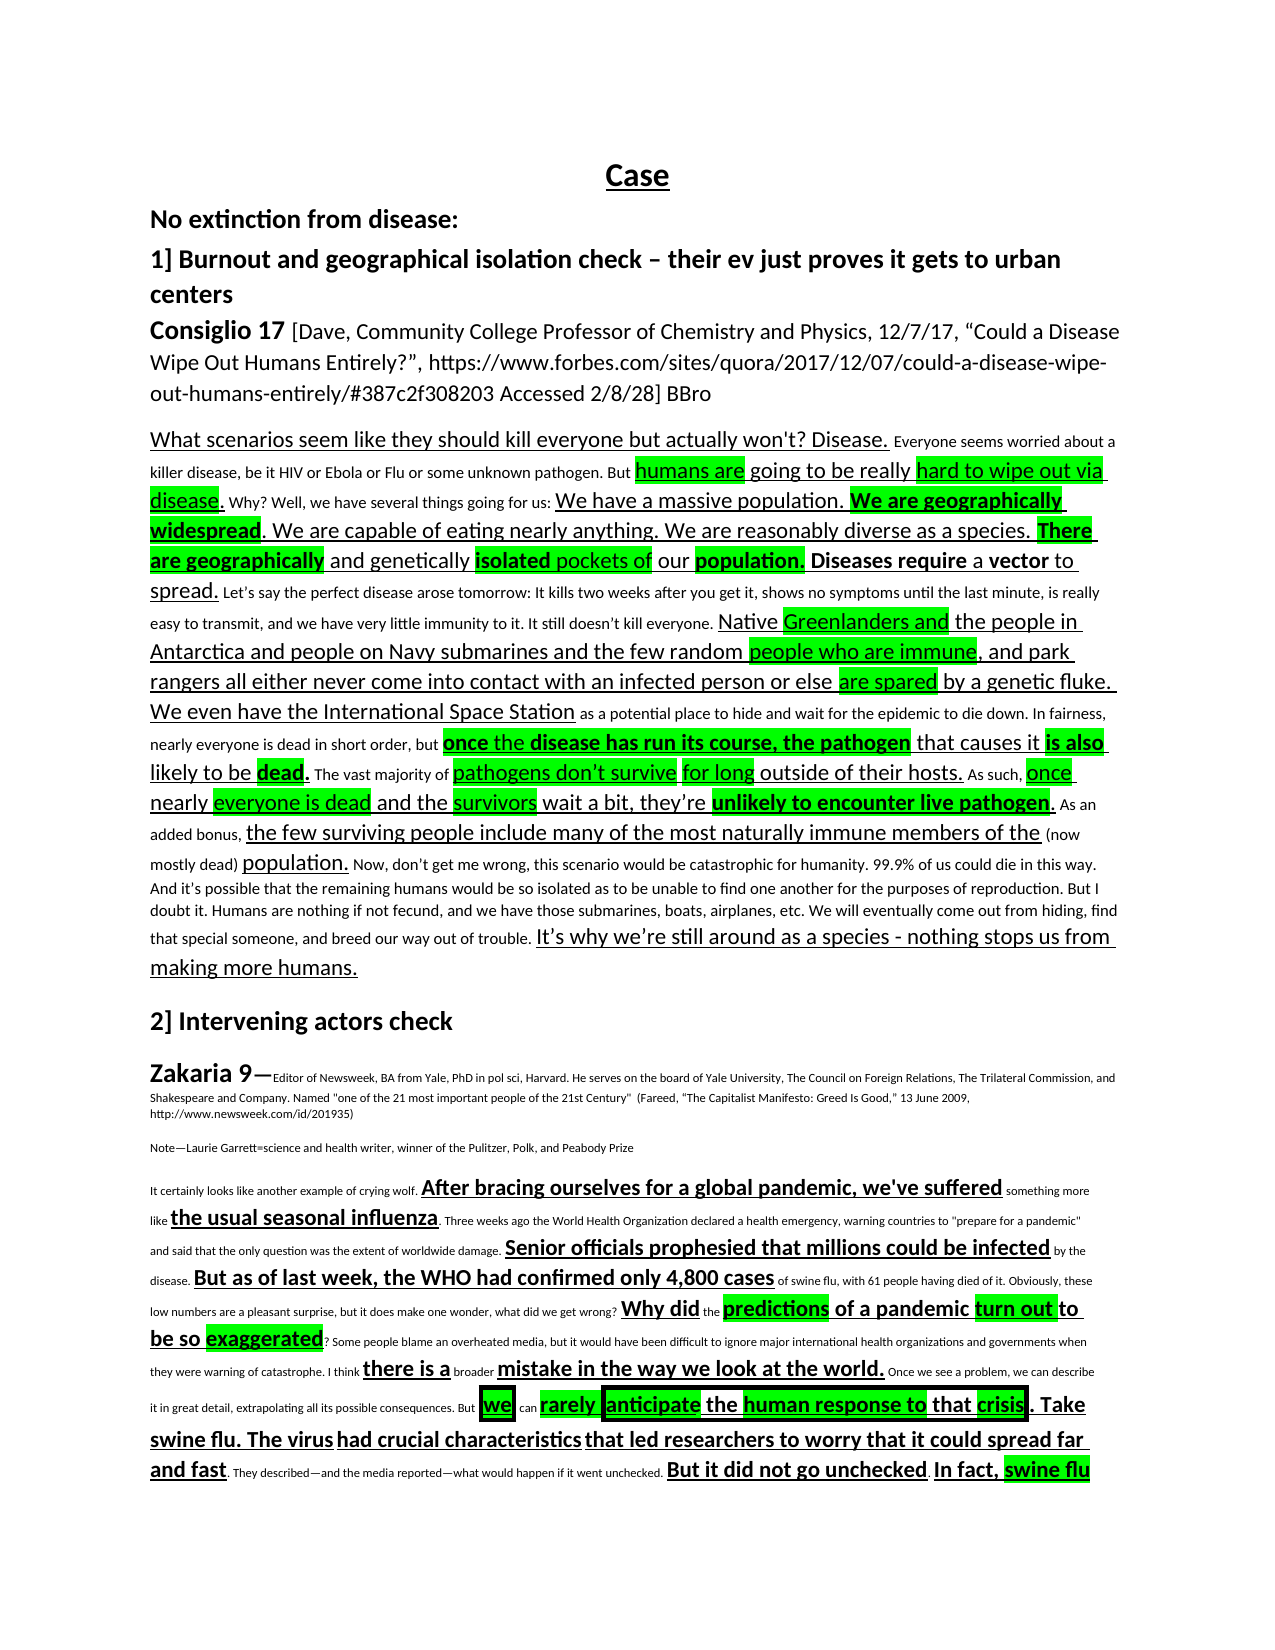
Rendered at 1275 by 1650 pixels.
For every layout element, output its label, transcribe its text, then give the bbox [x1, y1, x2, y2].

text Note—Laurie Garrett=science and health writer, winner of the Pulitzer, Polk, and Peabody Prize [150, 1140, 1125, 1155]
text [150, 1173, 1095, 1483]
subtitle 1] Burnout and geographical isolation check – their ev just proves it gets to urban centers [150, 242, 1125, 311]
text Zakaria 9—Editor of Newsweek, BA from Yale, PhD in pol sci, Harvard. He serves on the board of Yale University, The Council on Foreign Relations, The Trilateral Commission, and Shakespeare and Company. Named "one of the 21 most important people of the 21st Century" (Fareed, “The Capitalist Manifesto: Greed Is Good,” 13 June 2009, http://www.newsweek.com/id/201935) [150, 1056, 1125, 1122]
text Consiglio 17 [Dave, Community College Professor of Chemistry and Physics, 12/7/17, “Could a Disease Wipe Out Humans Entirely?”, https://www.forbes.com/sites/quora/2017/12/07/could-a-disease-wipe-out-humans-entirely/#387c2f308203 Accessed 2/8/28] BBro [150, 313, 1125, 407]
subtitle No extinction from disease: [150, 202, 1125, 235]
subtitle Case [150, 154, 1125, 195]
text What scenarios seem like they should kill everyone but actually won't? Disease. Everyone seems worried about a killer disease, be it HIV or Ebola or Flu or some unknown pathogen. But humans are going to be really hard to wipe out via disease. Why? Well, we have several things going for us: We have a massive population. We are geographically widespread. We are capable of eating nearly anything. We are reasonably diverse as a species. There are geographically and genetically isolated pockets of our population. Diseases require a vector to spread. Let’s say the perfect disease arose tomorrow: It kills two weeks after you get it, shows no symptoms until the last minute, is really easy to transmit, and we have very little immunity to it. It still doesn’t kill everyone. Native Greenlanders and the people in Antarctica and people on Navy submarines and the few random people who are immune, and park rangers all either never come into contact with an infected person or else are spared by a genetic fluke. We even have the International Space Station as a potential place to hide and wait for the epidemic to die down. In fairness, nearly everyone is dead in short order, but once the disease has run its course, the pathogen that causes it is also likely to be dead. The vast majority of pathogens don’t survive for long outside of their hosts. As such, once nearly everyone is dead and the survivors wait a bit, they’re unlikely to encounter live pathogen. As an added bonus, the few surviving people include many of the most naturally immune members of the (now mostly dead) population. Now, don’t get me wrong, this scenario would be catastrophic for humanity. 99.9% of us could die in this way. And it’s possible that the remaining humans would be so isolated as to be unable to find one another for the purposes of reproduction. But I doubt it. Humans are nothing if not fecund, and we have those submarines, boats, airplanes, etc. We will eventually come out from hiding, find that special someone, and breed our way out of trouble. It’s why we’re still around as a species - nothing stops us from making more humans. [150, 426, 1125, 981]
text 2] Intervening actors check [150, 1004, 1125, 1037]
